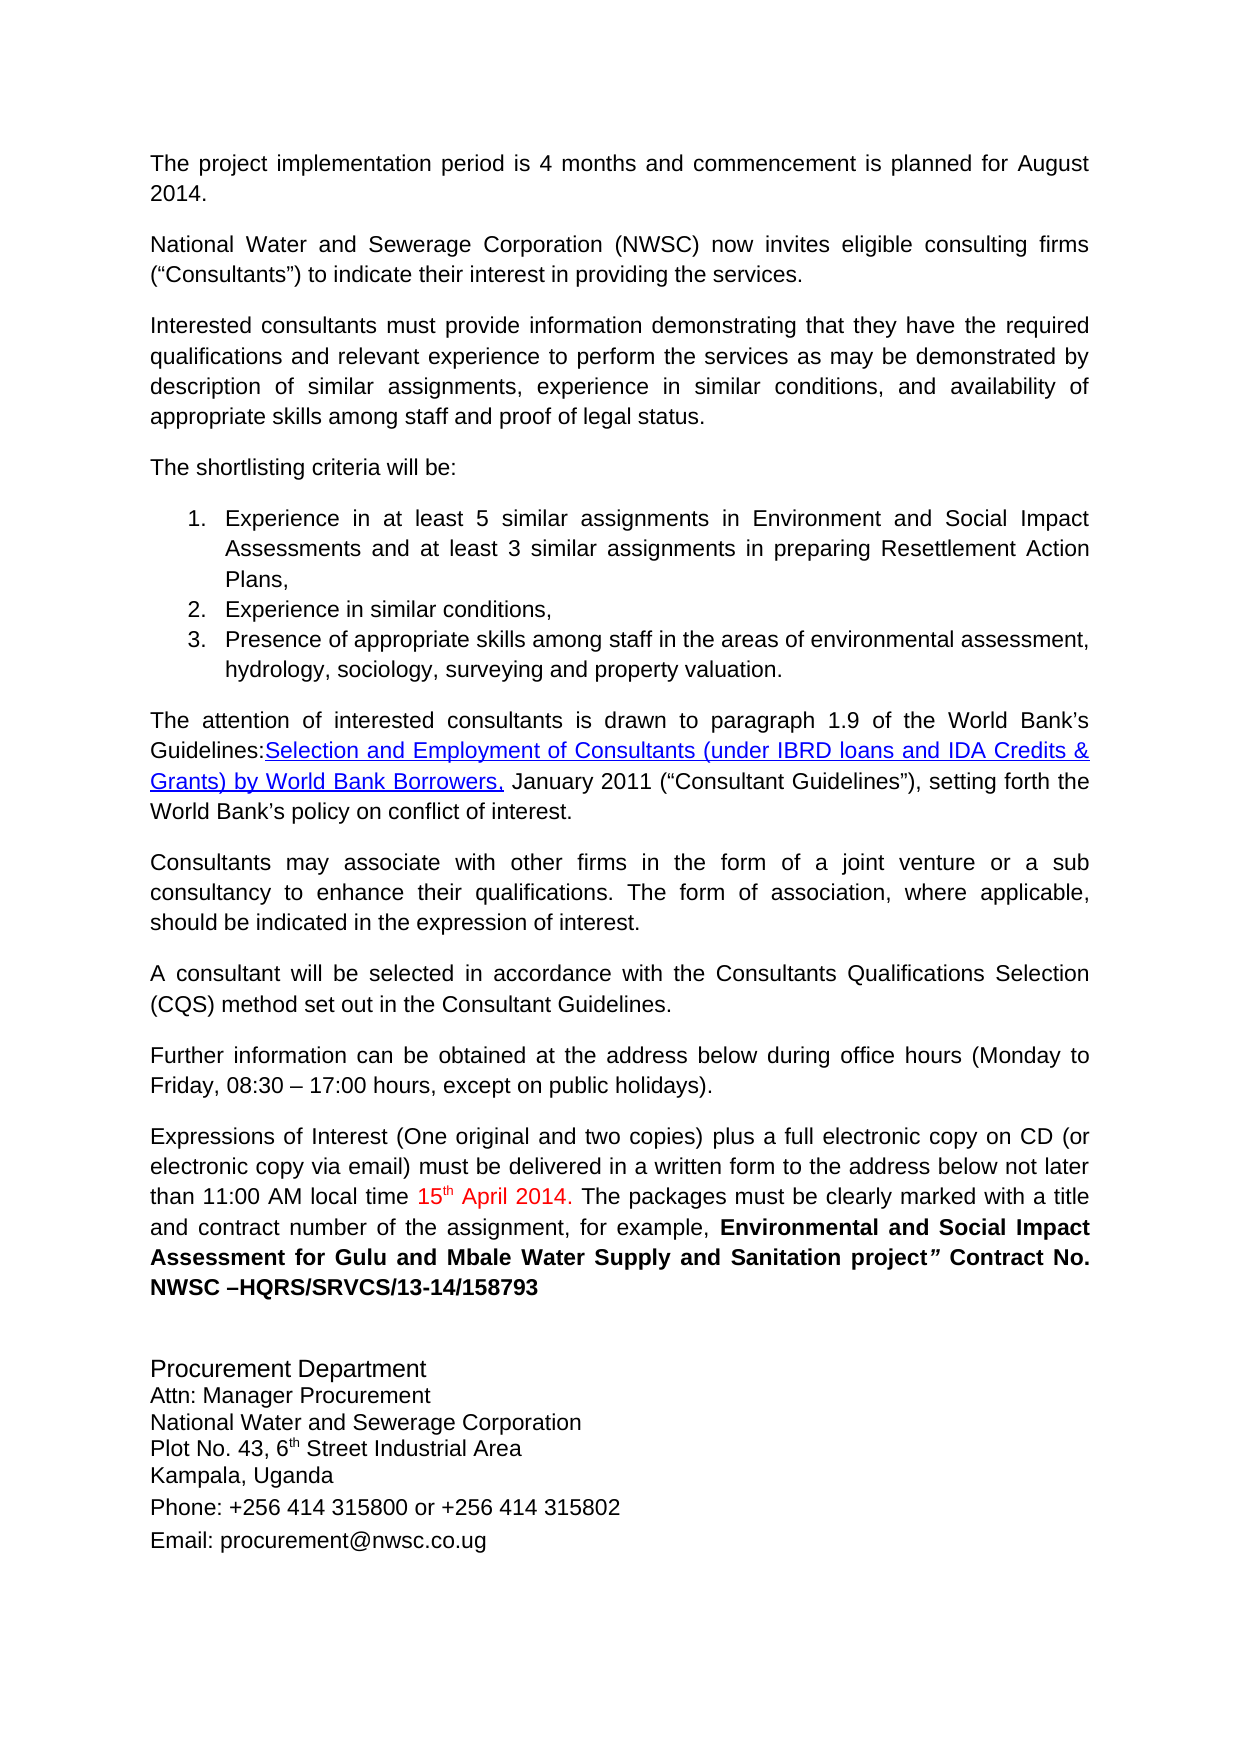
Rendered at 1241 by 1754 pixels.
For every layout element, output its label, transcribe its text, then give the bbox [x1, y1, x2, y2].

text Expressions of Interest (One original and two copies) plus a full electronic copy on CD (or electronic copy via email) must be delivered in a written form to the address below not later than 11:00 AM local time 15th April 2014. The packages must be clearly marked with a title and contract number of the assignment, for example, Environmental and Social Impact Assessment for Gulu and Mbale Water Supply and Sanitation project” Contract No. NWSC –HQRS/SRVCS/13-14/158793 [150, 1123, 1090, 1300]
list Presence of appropriate skills among staff in the areas of environmental assessment, hydrology, sociology, surveying and property valuation. [187, 626, 1090, 683]
text National Water and Sewerage Corporation [150, 1409, 1090, 1435]
text The shortlisting criteria will be: [150, 454, 1090, 481]
text Further information can be obtained at the address below during office hours (Monday to Friday, 08:30 – 17:00 hours, except on public holidays). [150, 1042, 1090, 1098]
text Procurement Department [150, 1354, 1090, 1382]
list Experience in similar conditions, [187, 596, 1090, 622]
text Phone: +256 414 315800 or +256 414 315802 [150, 1494, 1090, 1521]
text A consultant will be selected in accordance with the Consultants Qualifications Selection (CQS) method set out in the Consultant Guidelines. [150, 960, 1090, 1017]
text Plot No. 43, 6th Street Industrial Area [150, 1435, 1090, 1462]
text Kampala, Uganda [150, 1462, 1090, 1488]
text The attention of interested consultants is drawn to paragraph 1.9 of the World Bank’s Guidelines:Selection and Employment of Consultants (under IBRD loans and IDA Credits & Grants) by World Bank Borrowers, January 2011 (“Consultant Guidelines”), setting forth the World Bank’s policy on conflict of interest. [150, 707, 1090, 824]
text Consultants may associate with other firms in the form of a joint venture or a sub consultancy to enhance their qualifications. The form of association, where applicable, should be indicated in the expression of interest. [150, 849, 1090, 936]
text Interested consultants must provide information demonstrating that they have the required qualifications and relevant experience to perform the services as may be demonstrated by description of similar assignments, experience in similar conditions, and availability of appropriate skills among staff and proof of legal status. [150, 312, 1090, 429]
text Attn: Manager Procurement [150, 1382, 1090, 1409]
list Experience in at least 5 similar assignments in Environment and Social Impact Assessments and at least 3 similar assignments in preparing Resettlement Action Plans, [187, 505, 1090, 592]
text Email: procurement@nwsc.co.ug [150, 1527, 1090, 1553]
text The project implementation period is 4 months and commencement is planned for August 2014. [150, 150, 1090, 207]
text National Water and Sewerage Corporation (NWSC) now invites eligible consulting firms (“Consultants”) to indicate their interest in providing the services. [150, 231, 1090, 288]
